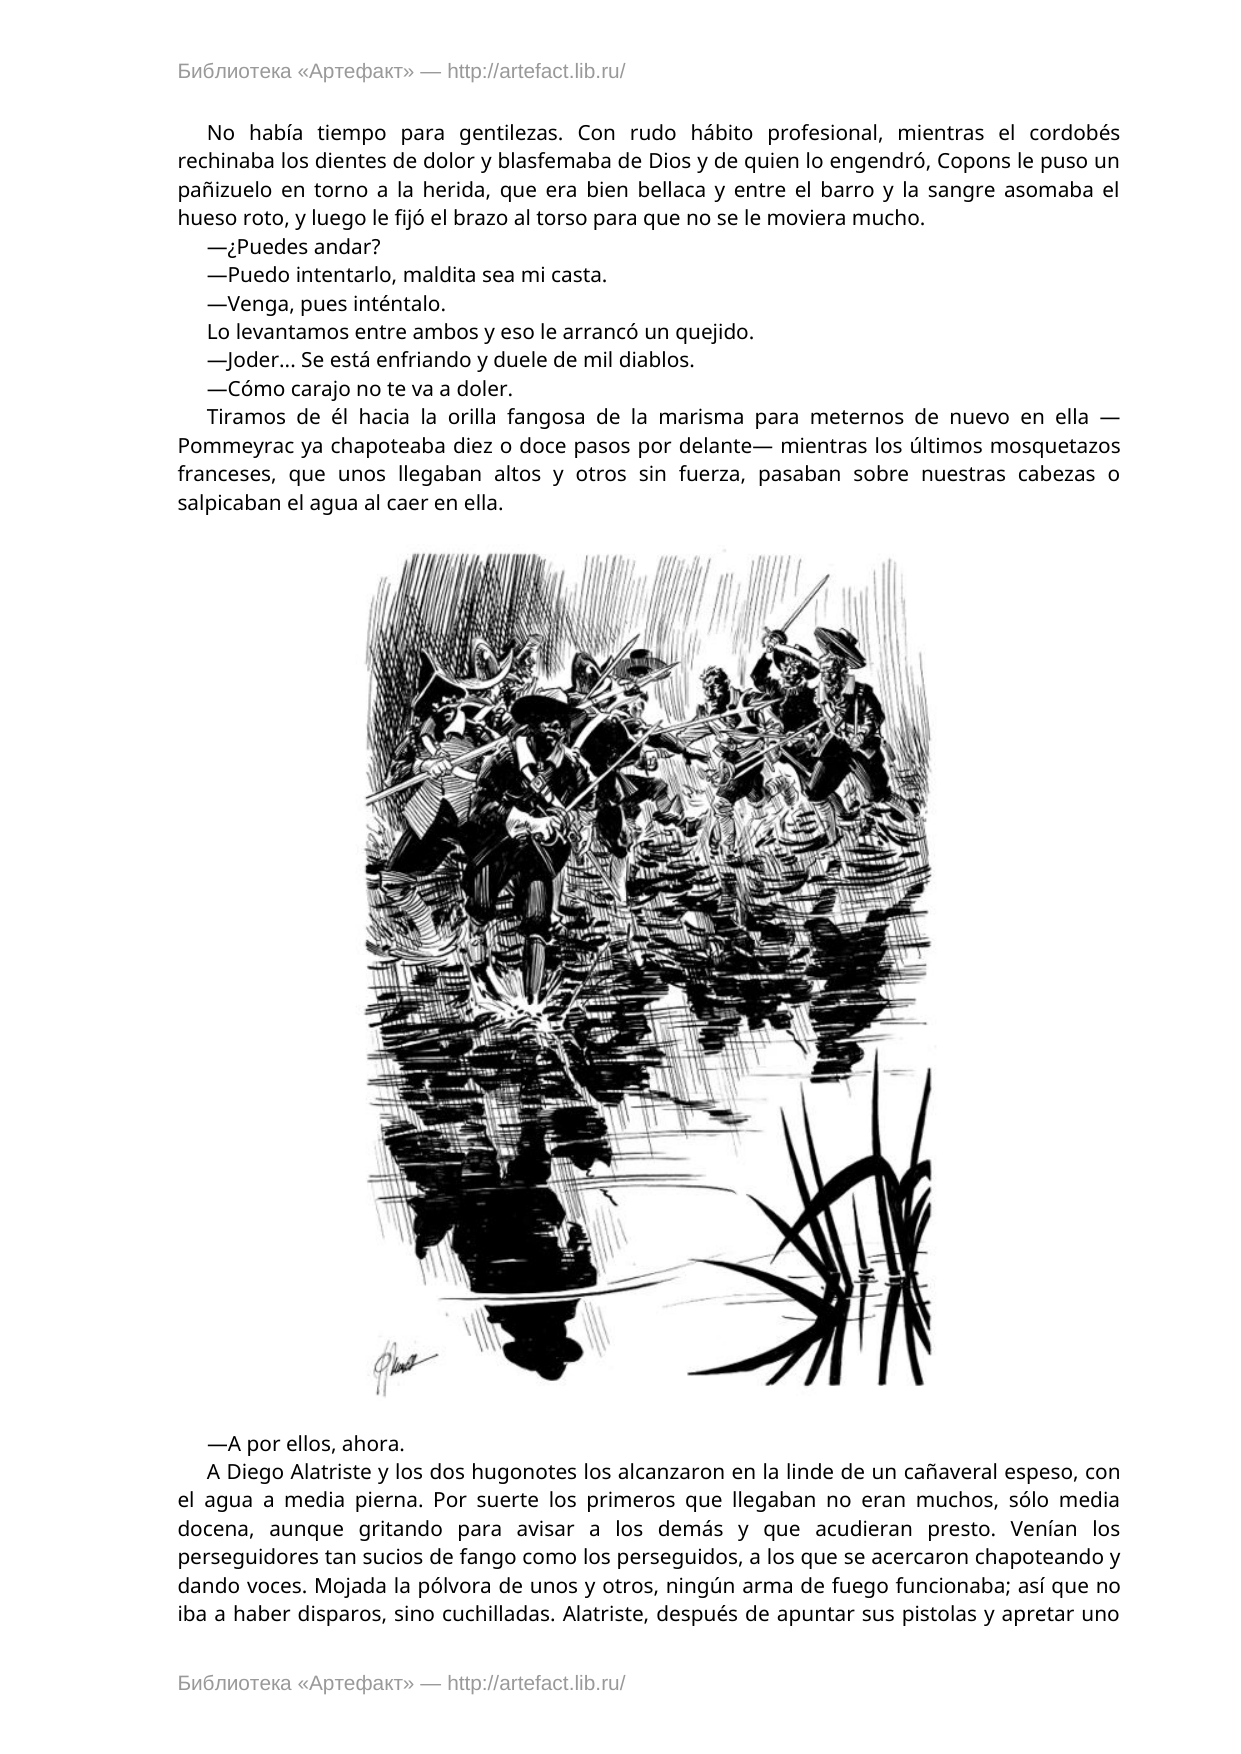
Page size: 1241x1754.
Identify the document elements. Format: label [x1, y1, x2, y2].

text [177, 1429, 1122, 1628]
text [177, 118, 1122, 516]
picture [296, 544, 1004, 1401]
